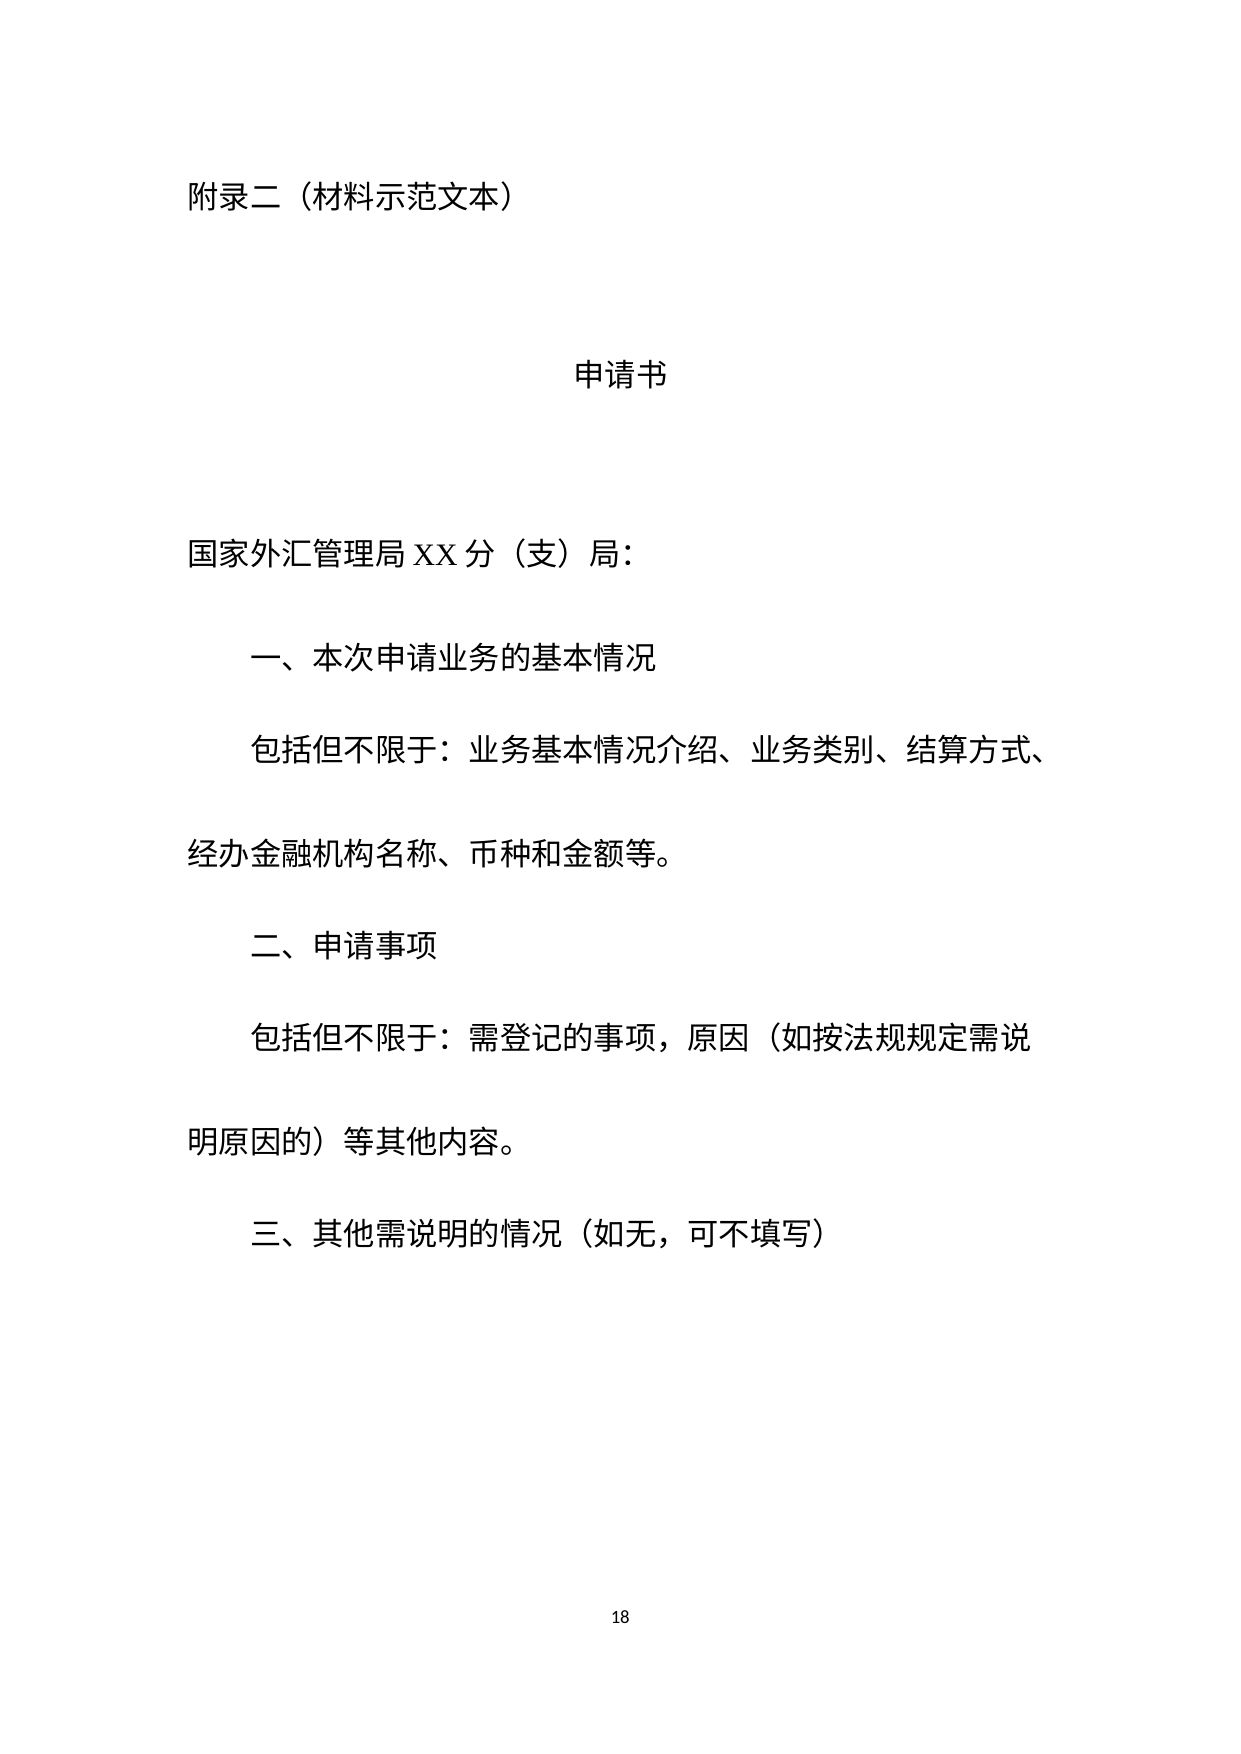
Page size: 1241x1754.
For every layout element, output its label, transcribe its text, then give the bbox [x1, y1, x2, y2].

text 包括但不限于：需登记的事项，原因（如按法规规定需说明原因的）等其他内容。 [187, 1003, 1053, 1172]
text 三、其他需说明的情况（如无，可不填写） [187, 1199, 1053, 1264]
text 附录二（材料示范文本） [187, 162, 1053, 227]
text 二、申请事项 [187, 911, 1053, 976]
text 国家外汇管理局XX分（支）局： 一、本次申请业务的基本情况 [187, 519, 1053, 688]
text 包括但不限于：业务基本情况介绍、业务类别、结算方式、经办金融机构名称、币种和金额等。 [187, 715, 1053, 884]
text 申请书 [187, 341, 1053, 406]
